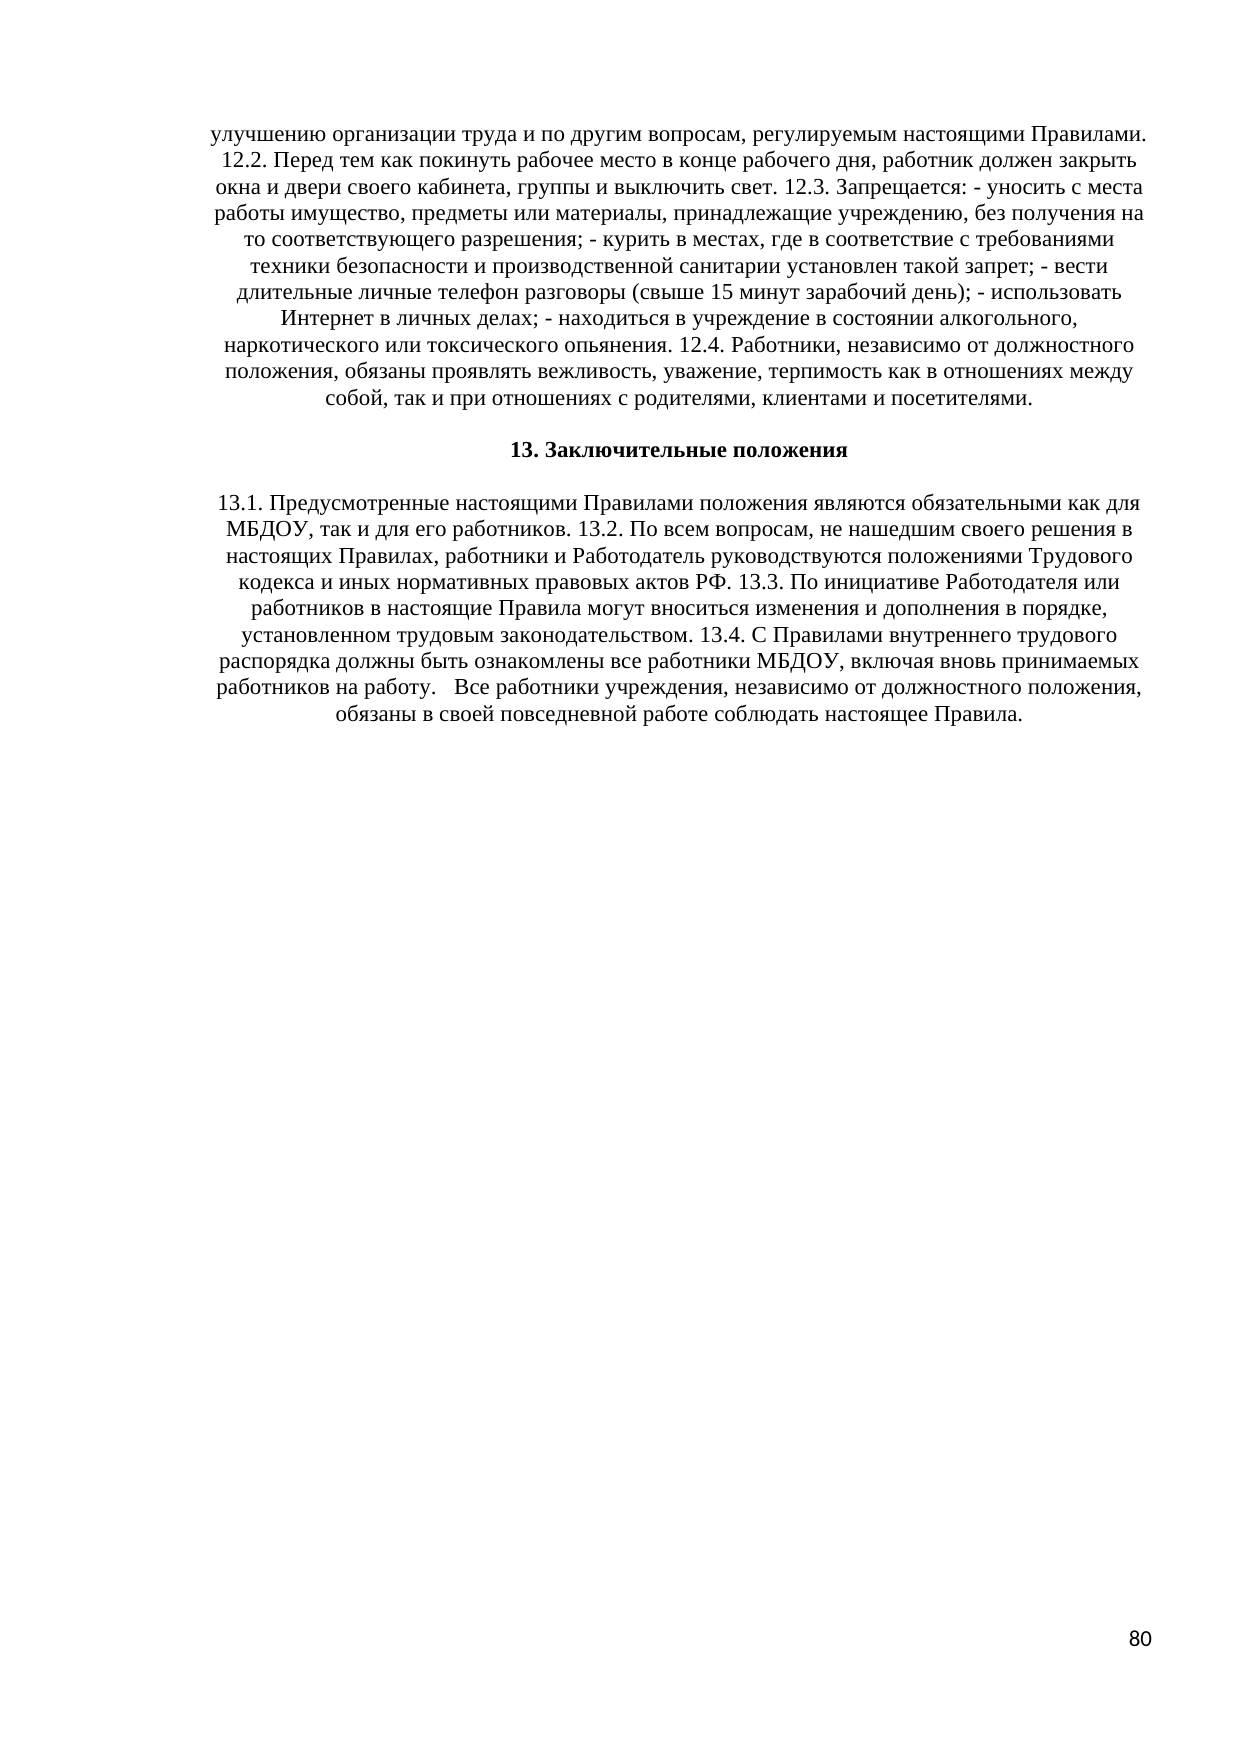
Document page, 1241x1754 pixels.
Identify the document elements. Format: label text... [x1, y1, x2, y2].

text 13. Заключительные положения [207, 436, 1152, 463]
text улучшению организации труда и по другим вопросам, регулируемым настоящими Правилами. 12.2. Перед тем как покинуть рабочее место в конце рабочего дня, работник должен закрыть окна и двери своего кабинета, группы и выключить свет. 12.3. Запрещается: - уносить с места работы имущество, предметы или материалы, принадлежащие учреждению, без получения на то соответствующего разрешения; - курить в местах, где в соответствие с требованиями техники безопасности и производственной санитарии установлен такой запрет; - вести длительные личные телефон разговоры (свыше 15 минут зарабочий день); - использовать Интернет в личных делах; - находиться в учреждение в состоянии алкогольного, наркотического или токсического опьянения. 12.4. Работники, независимо от должностного положения, обязаны проявлять вежливость, уважение, терпимость как в отношениях между собой, так и при отношениях с родителями, клиентами и посетителями. [207, 120, 1152, 410]
text 13.1. Предусмотренные настоящими Правилами положения являются обязательными как для МБДОУ, так и для его работников. 13.2. По всем вопросам, не нашедшим своего решения в настоящих Правилах, работники и Работодатель руководствуются положениями Трудового кодекса и иных нормативных правовых актов РФ. 13.3. По инициативе Работодателя или работников в настоящие Правила могут вноситься изменения и дополнения в порядке, установленном трудовым законодательством. 13.4. С Правилами внутреннего трудового распорядка должны быть ознакомлены все работники МБДОУ, включая вновь принимаемых работников на работу. Все работники учреждения, независимо от должностного положения, обязаны в своей повседневной работе соблюдать настоящее Правила. [207, 489, 1152, 726]
